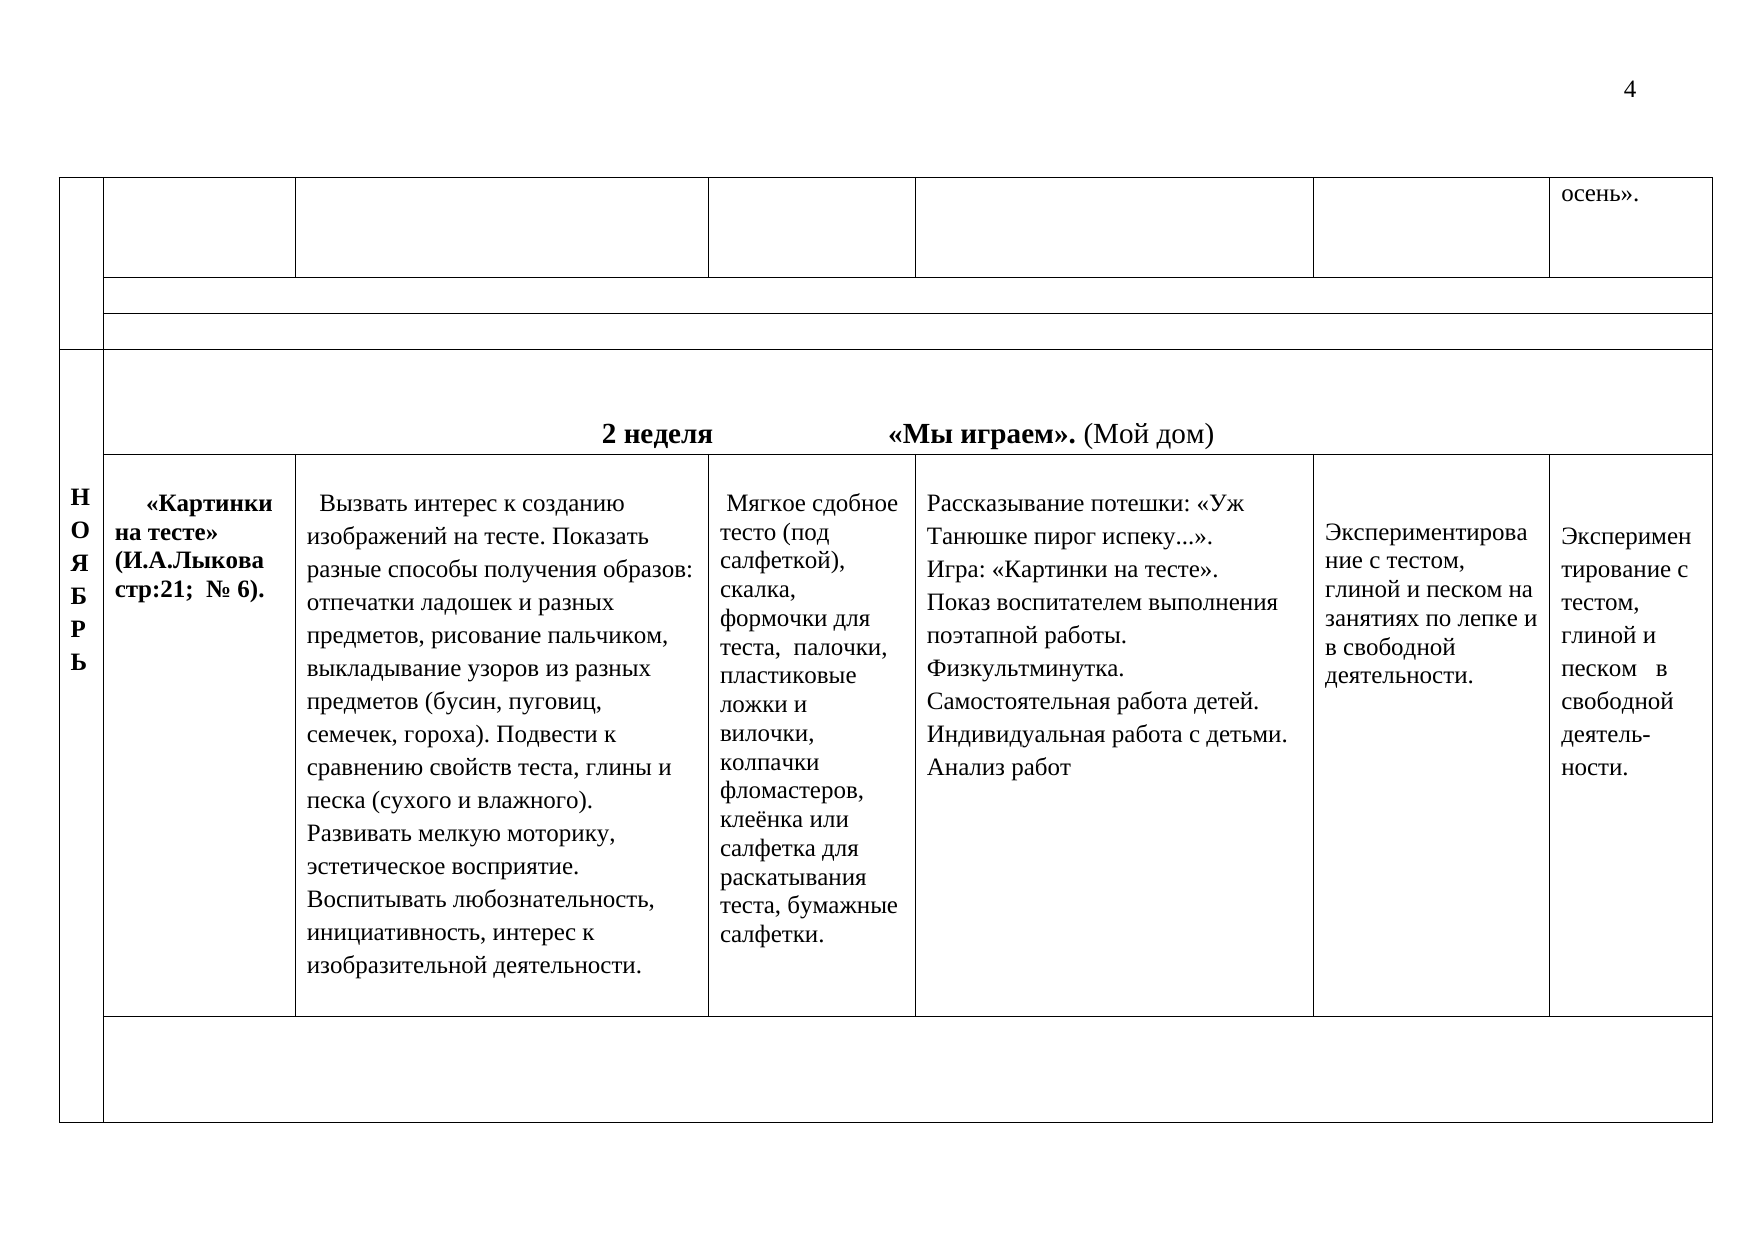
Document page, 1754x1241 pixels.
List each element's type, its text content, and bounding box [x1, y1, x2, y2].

table_cell Рассказывание потешки: «Уж Танюшке пирог испеку...». Игра: «Картинки на тесте». Показ воспитателем выполнения поэтапной работы. Физкультминутка. Самостоятельная работа детей. Индивидуальная работа с детьми. Анализ работ [916, 455, 1313, 1016]
table_cell [104, 314, 1712, 349]
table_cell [1314, 178, 1549, 277]
table_cell Экспериментирование с тестом, глиной и песком в свободной деятель-ности. [1550, 455, 1712, 1016]
table_cell Экспериментирование с тестом, глиной и песком на занятиях по лепке и в свободной деятельности. [1314, 455, 1549, 1016]
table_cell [104, 1017, 1712, 1122]
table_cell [1550, 178, 1712, 277]
table_cell [104, 278, 1712, 313]
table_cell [709, 178, 915, 277]
table_cell [60, 178, 103, 349]
table_cell Н О Я Б Р Ь [60, 350, 103, 1122]
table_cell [916, 178, 1313, 277]
table_cell Мягкое сдобное тесто (под салфеткой), скалка, формочки для теста, палочки, пластиковые ложки и вилочки, колпачки фломастеров, клеёнка или салфетка для раскатывания теста, бумажные салфетки. [709, 455, 915, 1016]
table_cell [104, 178, 295, 277]
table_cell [296, 178, 708, 277]
table_cell «Картинки на тесте» (И.А.Лыкова стр:21; № 6). [104, 455, 295, 1016]
table_cell 2 неделя «Мы играем». (Мой дом) [104, 350, 1712, 454]
table_cell Вызвать интерес к созданию изображений на тесте. Показать разные способы получения образов: отпечатки ладошек и разных предметов, рисование пальчиком, выкладывание узоров из разных предметов (бусин, пуговиц, семечек, гороха). Подвести к сравнению свойств теста, глины и песка (сухого и влажного). Развивать мелкую моторику, эстетическое восприятие. Воспитывать любознательность, инициативность, интерес к изобразительной деятельности. [296, 455, 708, 1016]
